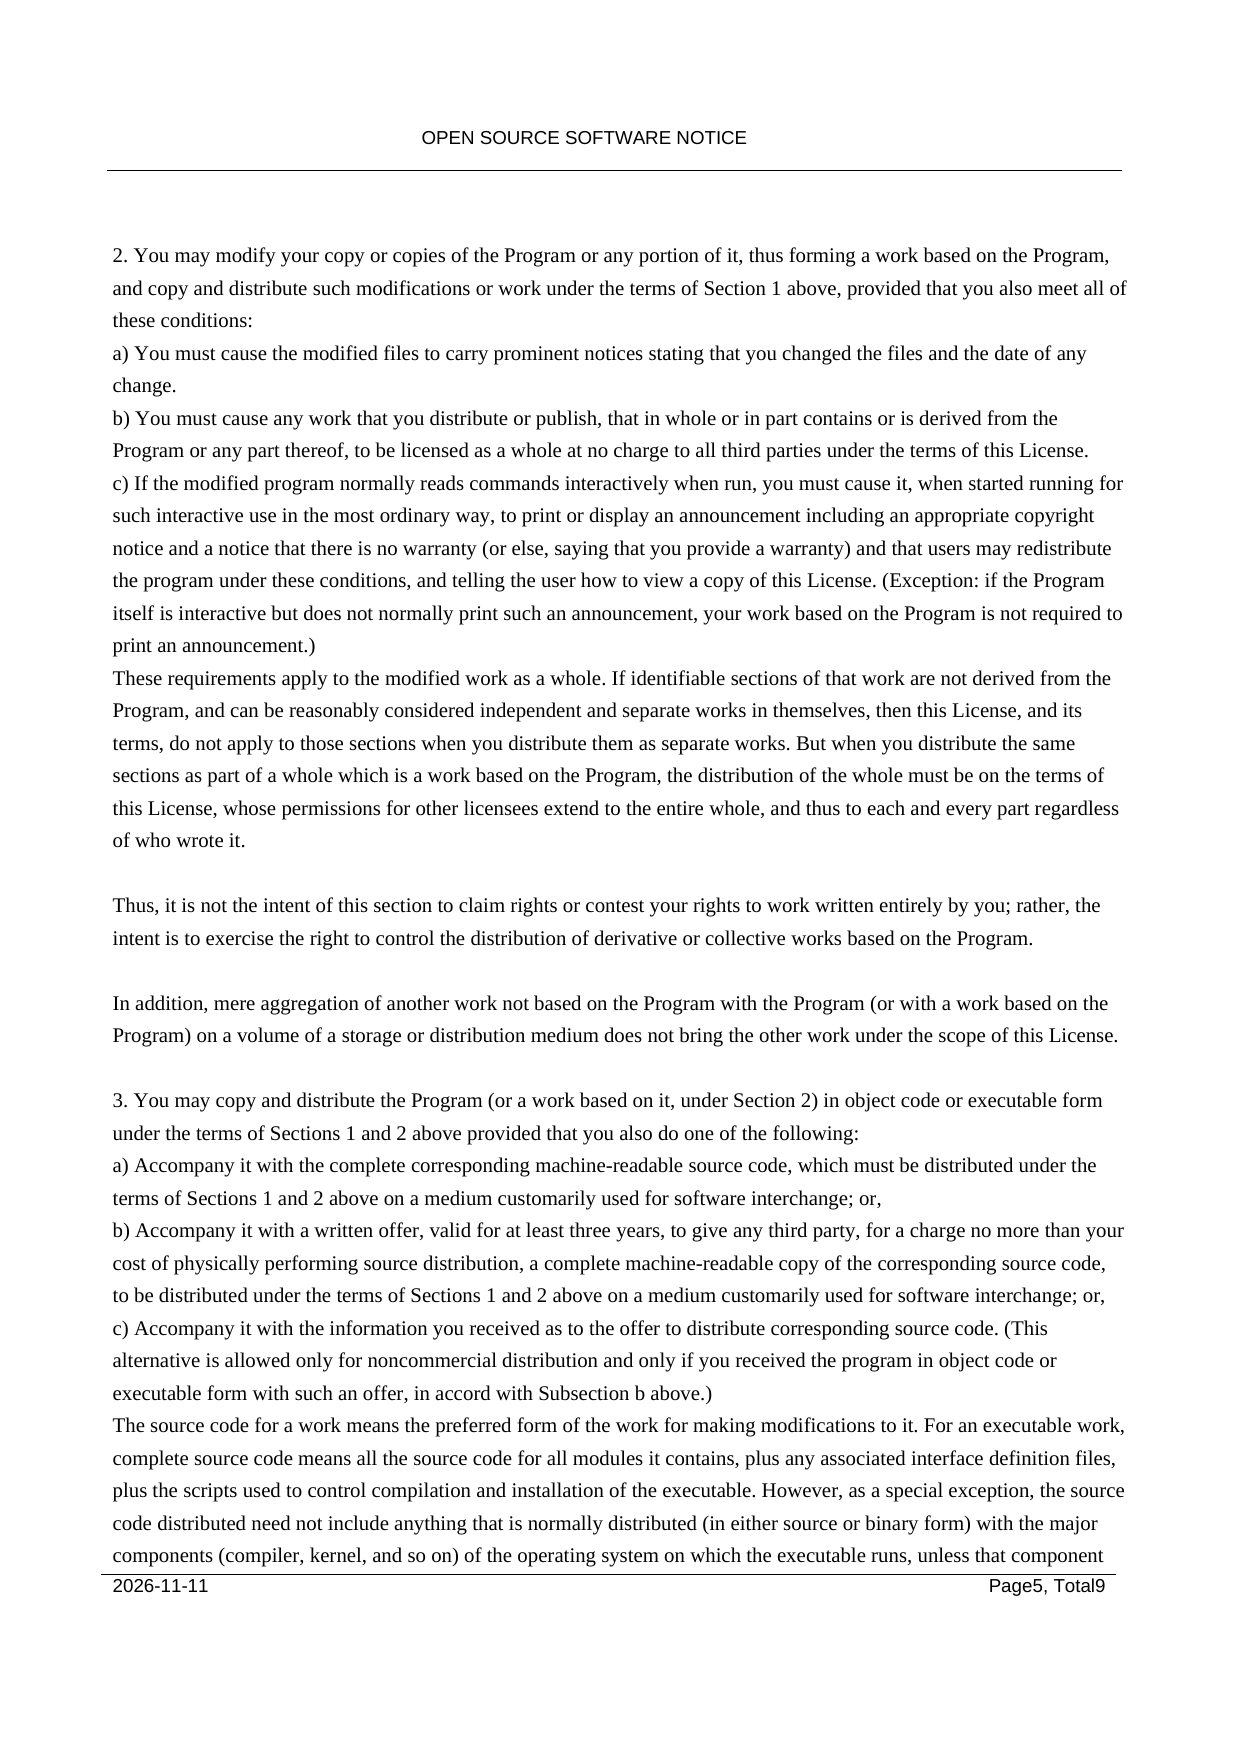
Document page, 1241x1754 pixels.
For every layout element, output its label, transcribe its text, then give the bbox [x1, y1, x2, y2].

text 3. You may copy and distribute the Program (or a work based on it, under Section 2) in object code or executable form under the terms of Sections 1 and 2 above provided that you also do one of the following: [112, 1084, 1128, 1149]
text a) Accompany it with the complete corresponding machine-readable source code, which must be distributed under the terms of Sections 1 and 2 above on a medium customarily used for software interchange; or, [112, 1149, 1128, 1214]
text a) You must cause the modified files to carry prominent notices stating that you changed the files and the date of any change. [112, 336, 1128, 401]
text Thus, it is not the intent of this section to claim rights or contest your rights to work written entirely by you; rather, the intent is to exercise the right to control the distribution of derivative or collective works based on the Program. [112, 889, 1128, 954]
text b) You must cause any work that you distribute or publish, that in whole or in part contains or is derived from the Program or any part thereof, to be licensed as a whole at no charge to all third parties under the terms of this License. [112, 401, 1128, 466]
text c) Accompany it with the information you received as to the offer to distribute corresponding source code. (This alternative is allowed only for noncommercial distribution and only if you received the program in object code or executable form with such an offer, in accord with Subsection b above.) [112, 1311, 1128, 1409]
text These requirements apply to the modified work as a whole. If identifiable sections of that work are not derived from the Program, and can be reasonably considered independent and separate works in themselves, then this License, and its terms, do not apply to those sections when you distribute them as separate works. But when you distribute the same sections as part of a whole which is a work based on the Program, the distribution of the whole must be on the terms of this License, whose permissions for other licensees extend to the entire whole, and thus to each and every part regardless of who wrote it. [112, 661, 1128, 856]
text c) If the modified program normally reads commands interactively when run, you must cause it, when started running for such interactive use in the most ordinary way, to print or display an announcement including an appropriate copyright notice and a notice that there is no warranty (or else, saying that you provide a warranty) and that users may redistribute the program under these conditions, and telling the user how to view a copy of this License. (Exception: if the Program itself is interactive but does not normally print such an announcement, your work based on the Program is not required to print an announcement.) [112, 466, 1128, 661]
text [112, 1409, 1128, 1571]
text b) Accompany it with a written offer, valid for at least three years, to give any third party, for a charge no more than your cost of physically performing source distribution, a complete machine-readable copy of the corresponding source code, to be distributed under the terms of Sections 1 and 2 above on a medium customarily used for software interchange; or, [112, 1214, 1128, 1311]
text In addition, mere aggregation of another work not based on the Program with the Program (or with a work based on the Program) on a volume of a storage or distribution medium does not bring the other work under the scope of this License. [112, 986, 1128, 1051]
text 2. You may modify your copy or copies of the Program or any portion of it, thus forming a work based on the Program, and copy and distribute such modifications or work under the terms of Section 1 above, provided that you also meet all of these conditions: [112, 239, 1128, 336]
